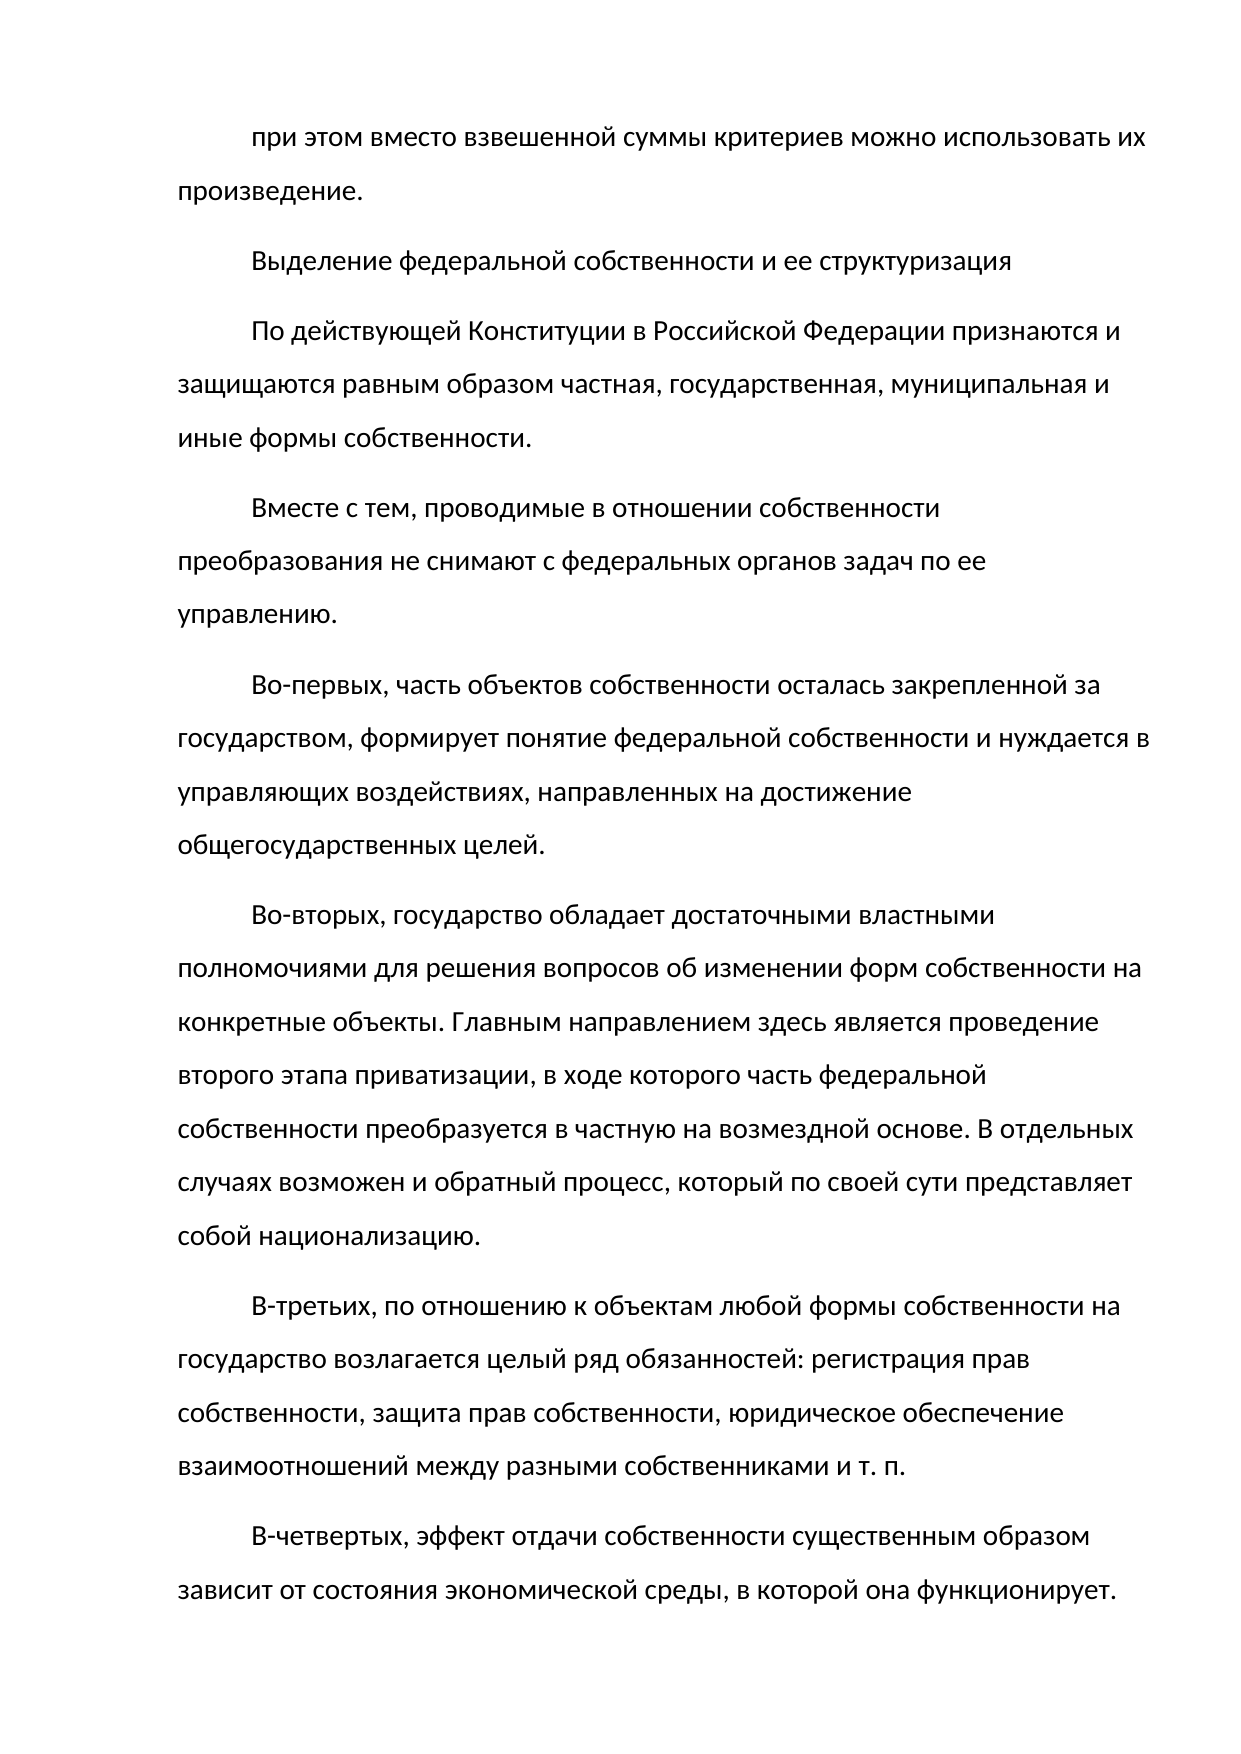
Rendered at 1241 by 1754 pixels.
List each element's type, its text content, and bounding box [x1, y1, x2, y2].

text Во-первых, часть объектов собственности осталась закрепленной за государством, формирует понятие федеральной собственности и нуждается в управляющих воздействиях, направленных на достижение общегосударственных целей. [177, 666, 1152, 862]
text Вместе с тем, проводимые в отношении собственности преобразования не снимают с федеральных органов задач по ее управлению. [177, 489, 1152, 631]
text при этом вместо взвешенной суммы критериев можно использовать их произведение. [177, 118, 1152, 207]
text Во-вторых, государство обладает достаточными властными полномочиями для решения вопросов об изменении форм собственности на конкретные объекты. Главным направлением здесь является проведение второго этапа приватизации, в ходе которого часть федеральной собственности преобразуется в частную на возмездной основе. В отдельных случаях возможен и обратный процесс, который по своей сути представляет собой национализацию. [177, 896, 1152, 1252]
text В-третьих, по отношению к объектам любой формы собственности на государство возлагается целый ряд обязанностей: регистрация прав собственности, защита прав собственности, юридическое обеспечение взаимоотношений между разными собственниками и т. п. [177, 1287, 1152, 1483]
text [177, 1517, 1152, 1606]
text Выделение федеральной собственности и ее структуризация [177, 242, 1152, 277]
text По действующей Конституции в Российской Федерации признаются и защищаются равным образом частная, государственная, муниципальная и иные формы собственности. [177, 312, 1152, 454]
